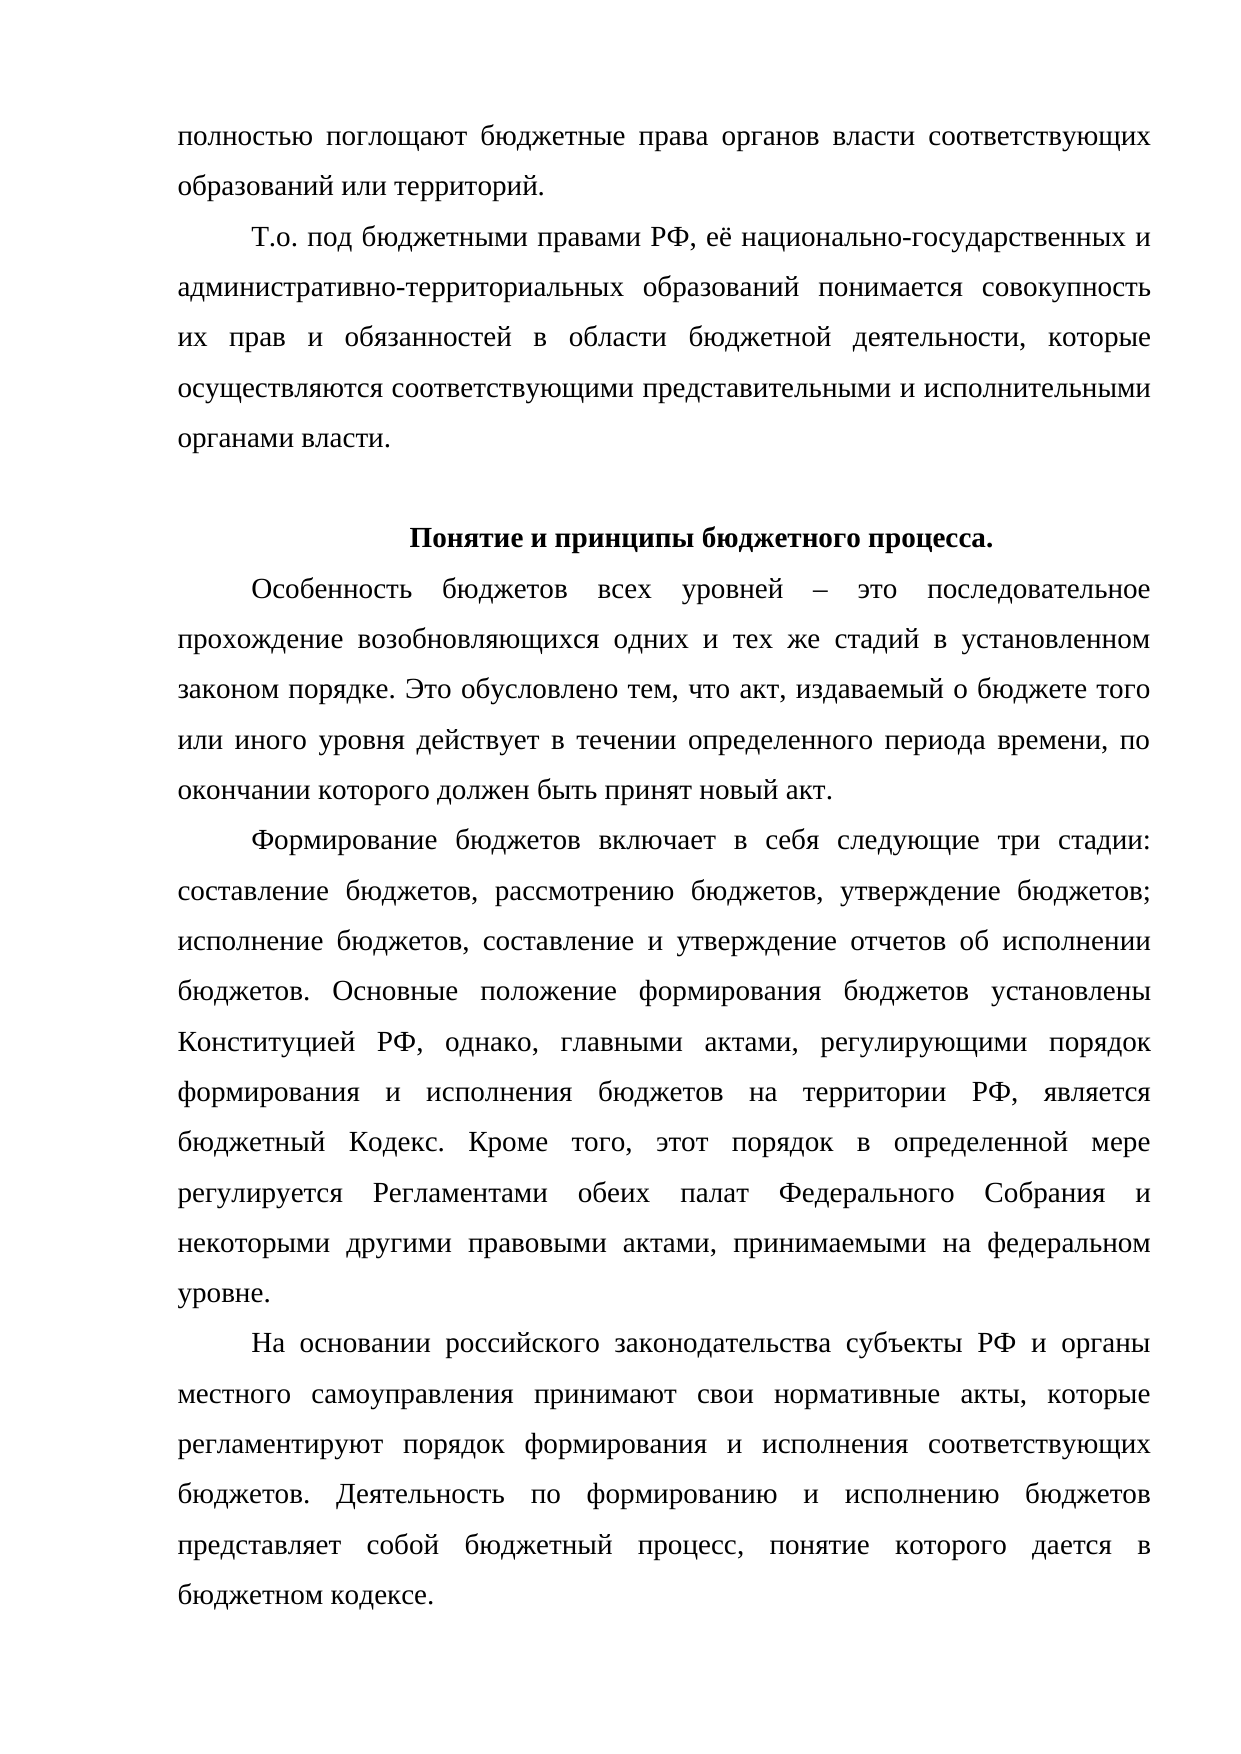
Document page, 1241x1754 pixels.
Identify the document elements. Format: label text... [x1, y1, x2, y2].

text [177, 118, 1152, 202]
text Понятие и принципы бюджетного процесса. [177, 521, 1152, 554]
text На основании российского законодательства субъекты РФ и органы местного самоуправления принимают свои нормативные акты, которые регламентируют порядок формирования и исполнения соответствующих бюджетов. Деятельность по формированию и исполнению бюджетов представляет собой бюджетный процесс, понятие которого дается в бюджетном кодексе. [177, 1326, 1152, 1611]
text Т.о. под бюджетными правами РФ, её национально-государственных и административно-территориальных образований понимается совокупность их прав и обязанностей в области бюджетной деятельности, которые осуществляются соответствующими представительными и исполнительными органами власти. [177, 219, 1152, 453]
text Особенность бюджетов всех уровней – это последовательное прохождение возобновляющихся одних и тех же стадий в установленном законом порядке. Это обусловлено тем, что акт, издаваемый о бюджете того или иного уровня действует в течении определенного периода времени, по окончании которого должен быть принят новый акт. [177, 571, 1152, 806]
text Формирование бюджетов включает в себя следующие три стадии: составление бюджетов, рассмотрению бюджетов, утверждение бюджетов; исполнение бюджетов, составление и утверждение отчетов об исполнении бюджетов. Основные положение формирования бюджетов установлены Конституцией РФ, однако, главными актами, регулирующими порядок формирования и исполнения бюджетов на территории РФ, является бюджетный Кодекс. Кроме того, этот порядок в определенной мере регулируется Регламентами обеих палат Федерального Собрания и некоторыми другими правовыми актами, принимаемыми на федеральном уровне. [177, 822, 1152, 1309]
